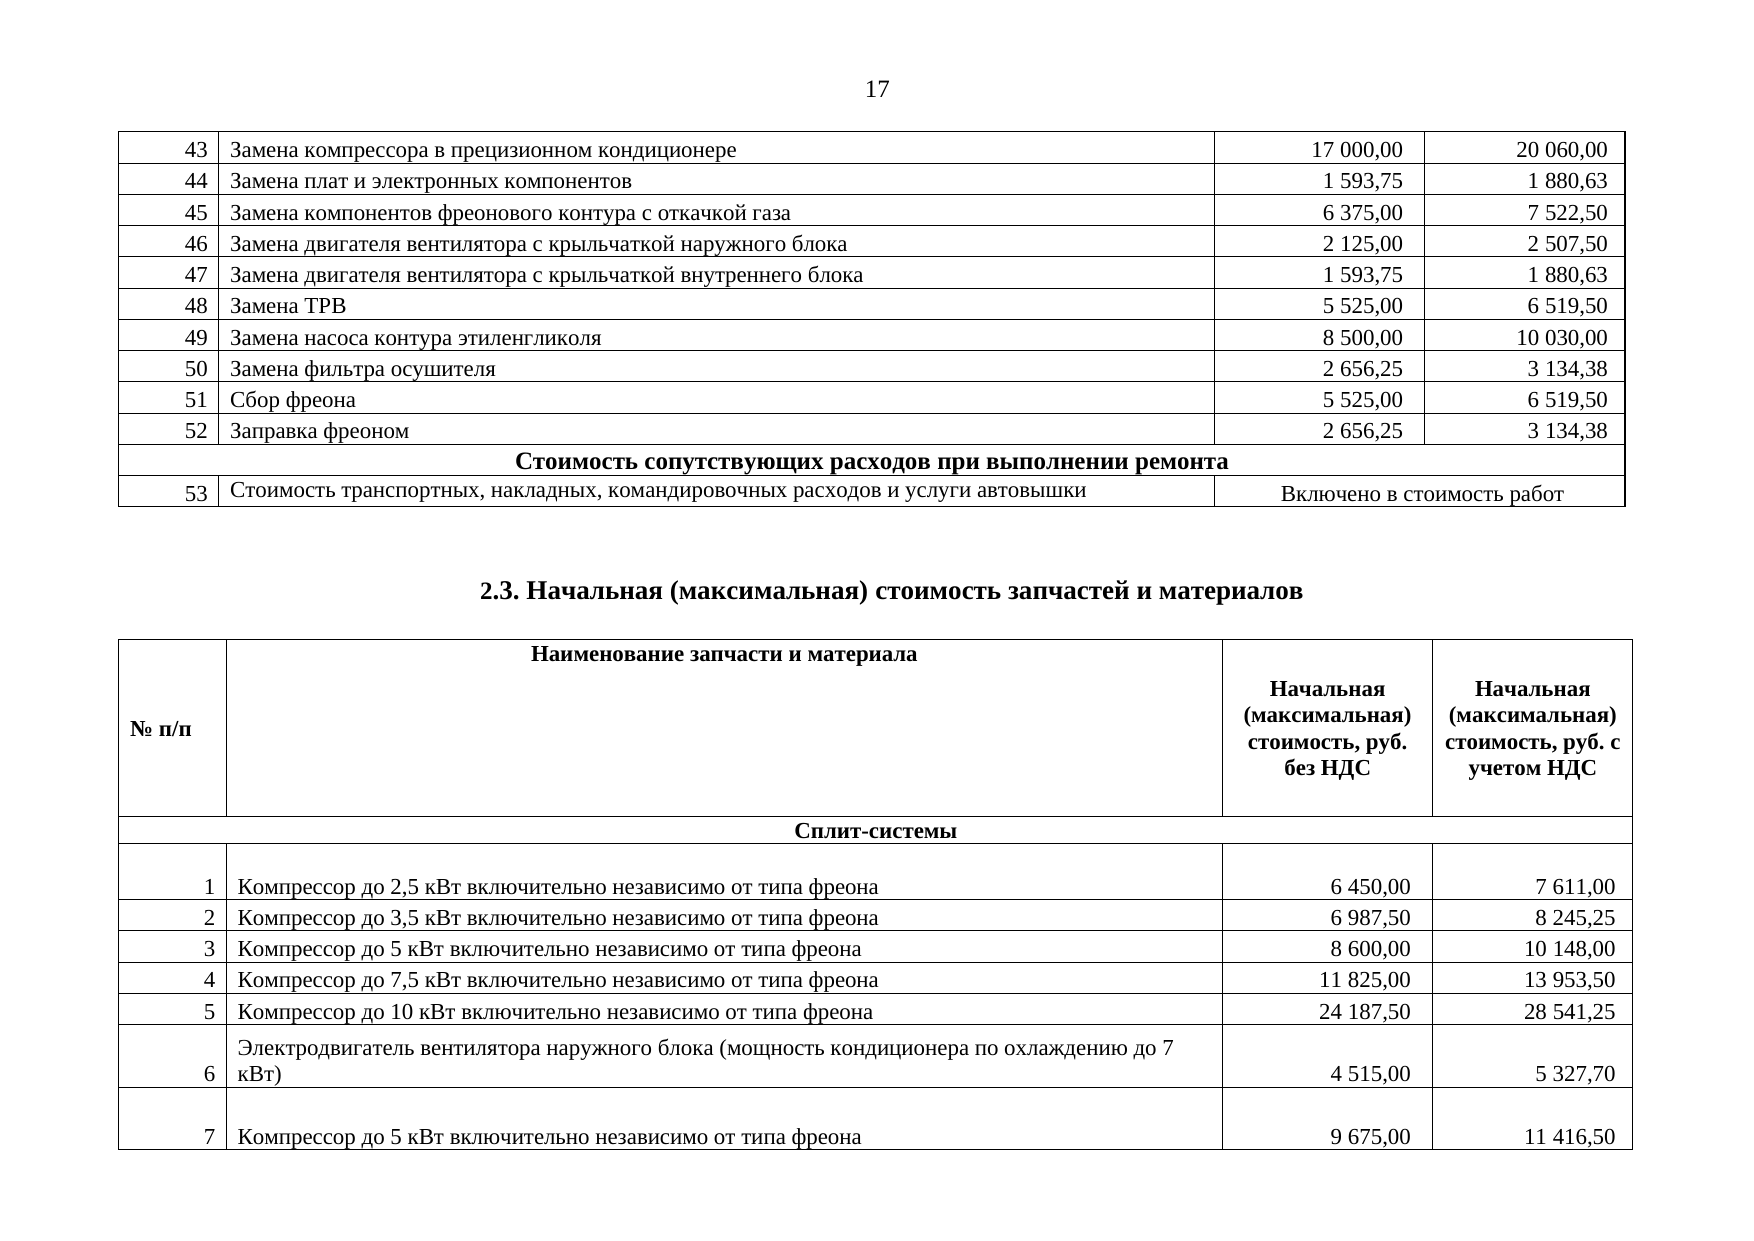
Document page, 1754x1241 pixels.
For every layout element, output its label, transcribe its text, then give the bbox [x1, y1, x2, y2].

table_cell Компрессор до 5 кВт включительно независимо от типа фреона [227, 931, 1222, 962]
table_cell Электродвигатель вентилятора наружного блока (мощность кондиционера по охлаждению до 7 кВт) [227, 1025, 1222, 1087]
table_cell 51 [119, 382, 218, 412]
table_cell 48 [119, 289, 218, 319]
table_cell 6 519,50 [1425, 382, 1624, 412]
table_cell 24 187,50 [1223, 994, 1432, 1024]
table_cell Заправка фреоном [219, 414, 1214, 444]
table_cell 53 [119, 476, 218, 506]
table_cell 10 148,00 [1433, 931, 1632, 962]
table_cell Замена двигателя вентилятора с крыльчаткой внутреннего блока [219, 257, 1214, 287]
table_cell 6 987,50 [1223, 900, 1432, 930]
table_cell Замена компонентов фреонового контура с откачкой газа [219, 195, 1214, 225]
table_header Наименование запчасти и материала [227, 640, 1222, 816]
table_cell 9 675,00 [1223, 1088, 1432, 1149]
table_header № п/п [119, 640, 226, 816]
table_cell 50 [119, 351, 218, 381]
table_cell Сплит-системы [119, 817, 1632, 843]
table_cell 10 030,00 [1425, 320, 1624, 350]
table_cell Компрессор до 5 кВт включительно независимо от типа фреона [227, 1088, 1222, 1149]
table_cell 3 [119, 931, 226, 962]
table_cell 1 [119, 844, 226, 899]
table_cell Компрессор до 7,5 кВт включительно независимо от типа фреона [227, 963, 1222, 993]
table_cell 5 525,00 [1215, 289, 1424, 319]
table_header Начальная (максимальная) стоимость, руб. без НДС [1223, 640, 1432, 816]
table_cell 49 [119, 320, 218, 350]
table_cell 43 [119, 132, 218, 162]
table_cell 3 134,38 [1425, 351, 1624, 381]
table_cell 6 450,00 [1223, 844, 1432, 899]
table_cell Замена компрессора в прецизионном кондиционере [219, 132, 1214, 162]
table_cell 45 [119, 195, 218, 225]
table_cell 1 880,63 [1425, 164, 1624, 194]
table_cell 20 060,00 [1425, 132, 1624, 162]
table_cell 4 515,00 [1223, 1025, 1432, 1087]
table_cell 17 000,00 [1215, 132, 1424, 162]
table_cell Замена ТРВ [219, 289, 1214, 319]
table_cell 7 611,00 [1433, 844, 1632, 899]
table_cell 8 245,25 [1433, 900, 1632, 930]
table_cell 11 416,50 [1433, 1088, 1632, 1149]
table_cell Замена двигателя вентилятора с крыльчаткой наружного блока [219, 226, 1214, 256]
table_cell 6 375,00 [1215, 195, 1424, 225]
table_cell 5 525,00 [1215, 382, 1424, 412]
table_cell 13 953,50 [1433, 963, 1632, 993]
table_cell Компрессор до 2,5 кВт включительно независимо от типа фреона [227, 844, 1222, 899]
table_cell Замена фильтра осушителя [219, 351, 1214, 381]
table_cell 6 519,50 [1425, 289, 1624, 319]
table_cell 7 [119, 1088, 226, 1149]
table_cell 2 656,25 [1215, 414, 1424, 444]
table_cell 1 880,63 [1425, 257, 1624, 287]
table_cell Компрессор до 10 кВт включительно независимо от типа фреона [227, 994, 1222, 1024]
table_cell 47 [119, 257, 218, 287]
table_cell 52 [119, 414, 218, 444]
table_cell 6 [119, 1025, 226, 1087]
table_cell 2 507,50 [1425, 226, 1624, 256]
table_cell Включено в стоимость работ [1215, 476, 1624, 506]
table_cell Стоимость сопутствующих расходов при выполнении ремонта [119, 445, 1624, 475]
table_header Начальная (максимальная) стоимость, руб. с учетом НДС [1433, 640, 1632, 816]
text 2.3. Начальная (максимальная) стоимость запчастей и материалов [118, 574, 1636, 606]
table_cell 3 134,38 [1425, 414, 1624, 444]
table_cell Компрессор до 3,5 кВт включительно независимо от типа фреона [227, 900, 1222, 930]
table_cell 46 [119, 226, 218, 256]
table_cell 1 593,75 [1215, 257, 1424, 287]
table_cell 4 [119, 963, 226, 993]
table_cell 1 593,75 [1215, 164, 1424, 194]
table_cell 44 [119, 164, 218, 194]
table_cell 2 656,25 [1215, 351, 1424, 381]
table_cell Сбор фреона [219, 382, 1214, 412]
table_cell Замена плат и электронных компонентов [219, 164, 1214, 194]
table_cell 5 [119, 994, 226, 1024]
table_cell Стоимость транспортных, накладных, командировочных расходов и услуги автовышки [219, 476, 1214, 506]
table_cell 2 [119, 900, 226, 930]
table_cell 5 327,70 [1433, 1025, 1632, 1087]
table_cell 8 600,00 [1223, 931, 1432, 962]
table_cell 7 522,50 [1425, 195, 1624, 225]
table_cell 11 825,00 [1223, 963, 1432, 993]
table_cell 2 125,00 [1215, 226, 1424, 256]
table_cell Замена насоса контура этиленгликоля [219, 320, 1214, 350]
table_cell 8 500,00 [1215, 320, 1424, 350]
table_cell 28 541,25 [1433, 994, 1632, 1024]
